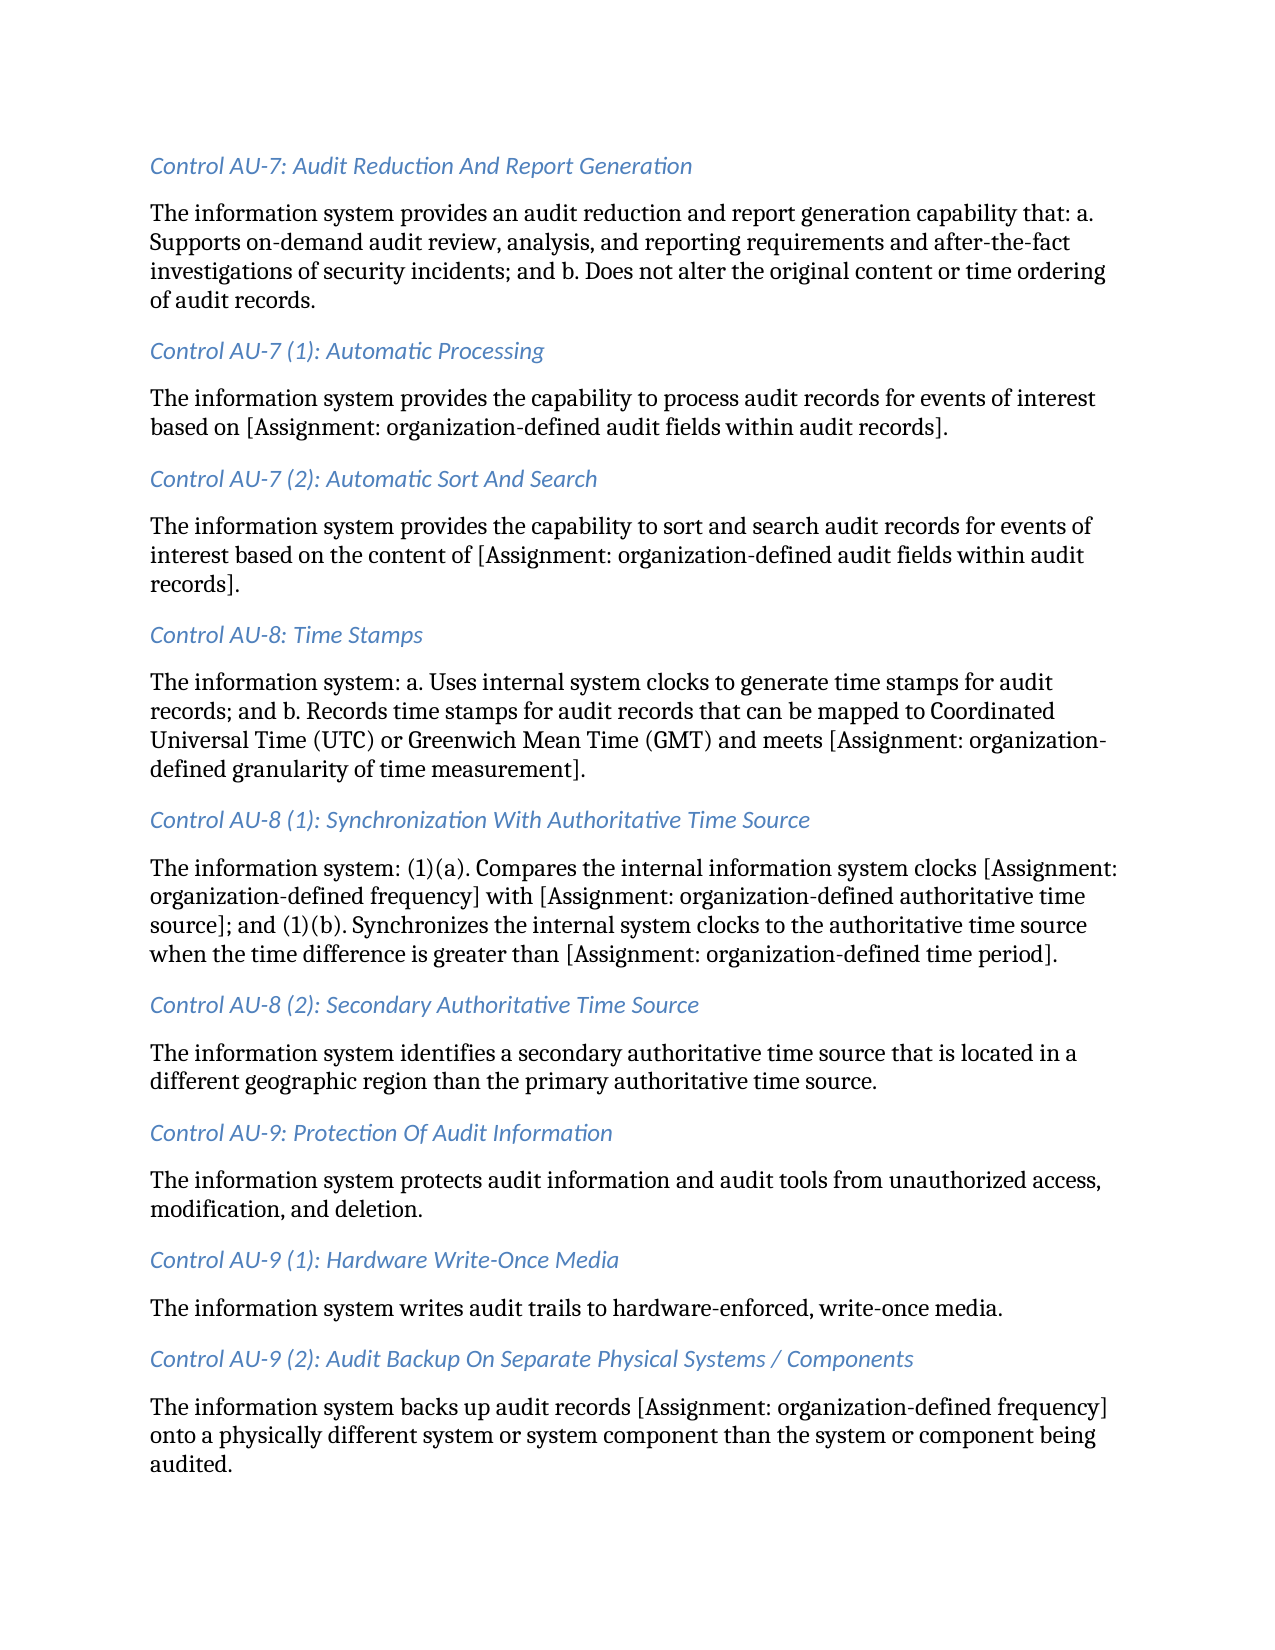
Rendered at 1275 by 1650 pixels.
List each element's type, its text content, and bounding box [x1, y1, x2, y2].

subtitle Control AU-9: Protection Of Audit Information [150, 1117, 1125, 1147]
text The information system provides an audit reduction and report generation capability that: a. Supports on-demand audit review, analysis, and reporting requirements and after-the-fact investigations of security incidents; and b. Does not alter the original content or time ordering of audit records. [150, 199, 1125, 314]
subtitle Control AU-7: Audit Reduction And Report Generation [150, 150, 1125, 181]
subtitle Control AU-8 (1): Synchronization With Authoritative Time Source [150, 804, 1125, 835]
text The information system provides the capability to process audit records for events of interest based on [Assignment: organization-defined audit fields within audit records]. [150, 384, 1125, 442]
subtitle Control AU-9 (2): Audit Backup On Separate Physical Systems / Components [150, 1343, 1125, 1374]
text The information system backs up audit records [Assignment: organization-defined frequency] onto a physically different system or system component than the system or component being audited. [150, 1393, 1125, 1479]
text The information system writes audit trails to hardware-enforced, write-once media. [150, 1294, 1125, 1322]
text The information system provides the capability to sort and search audit records for events of interest based on the content of [Assignment: organization-defined audit fields within audit records]. [150, 512, 1125, 598]
text The information system: (1)(a). Compares the internal information system clocks [Assignment: organization-defined frequency] with [Assignment: organization-defined authoritative time source]; and (1)(b). Synchronizes the internal system clocks to the authoritative time source when the time difference is greater than [Assignment: organization-defined time period]. [150, 853, 1125, 968]
subtitle Control AU-7 (1): Automatic Processing [150, 335, 1125, 366]
text The information system identifies a secondary authoritative time source that is located in a different geographic region than the primary authoritative time source. [150, 1038, 1125, 1096]
text The information system protects audit information and audit tools from unauthorized access, modification, and deletion. [150, 1166, 1125, 1224]
subtitle Control AU-8 (2): Secondary Authoritative Time Source [150, 989, 1125, 1020]
text The information system: a. Uses internal system clocks to generate time stamps for audit records; and b. Records time stamps for audit records that can be mapped to Coordinated Universal Time (UTC) or Greenwich Mean Time (GMT) and meets [Assignment: organization-defined granularity of time measurement]. [150, 668, 1125, 783]
subtitle Control AU-8: Time Stamps [150, 619, 1125, 649]
subtitle Control AU-7 (2): Automatic Sort And Search [150, 463, 1125, 493]
subtitle Control AU-9 (1): Hardware Write-Once Media [150, 1244, 1125, 1275]
